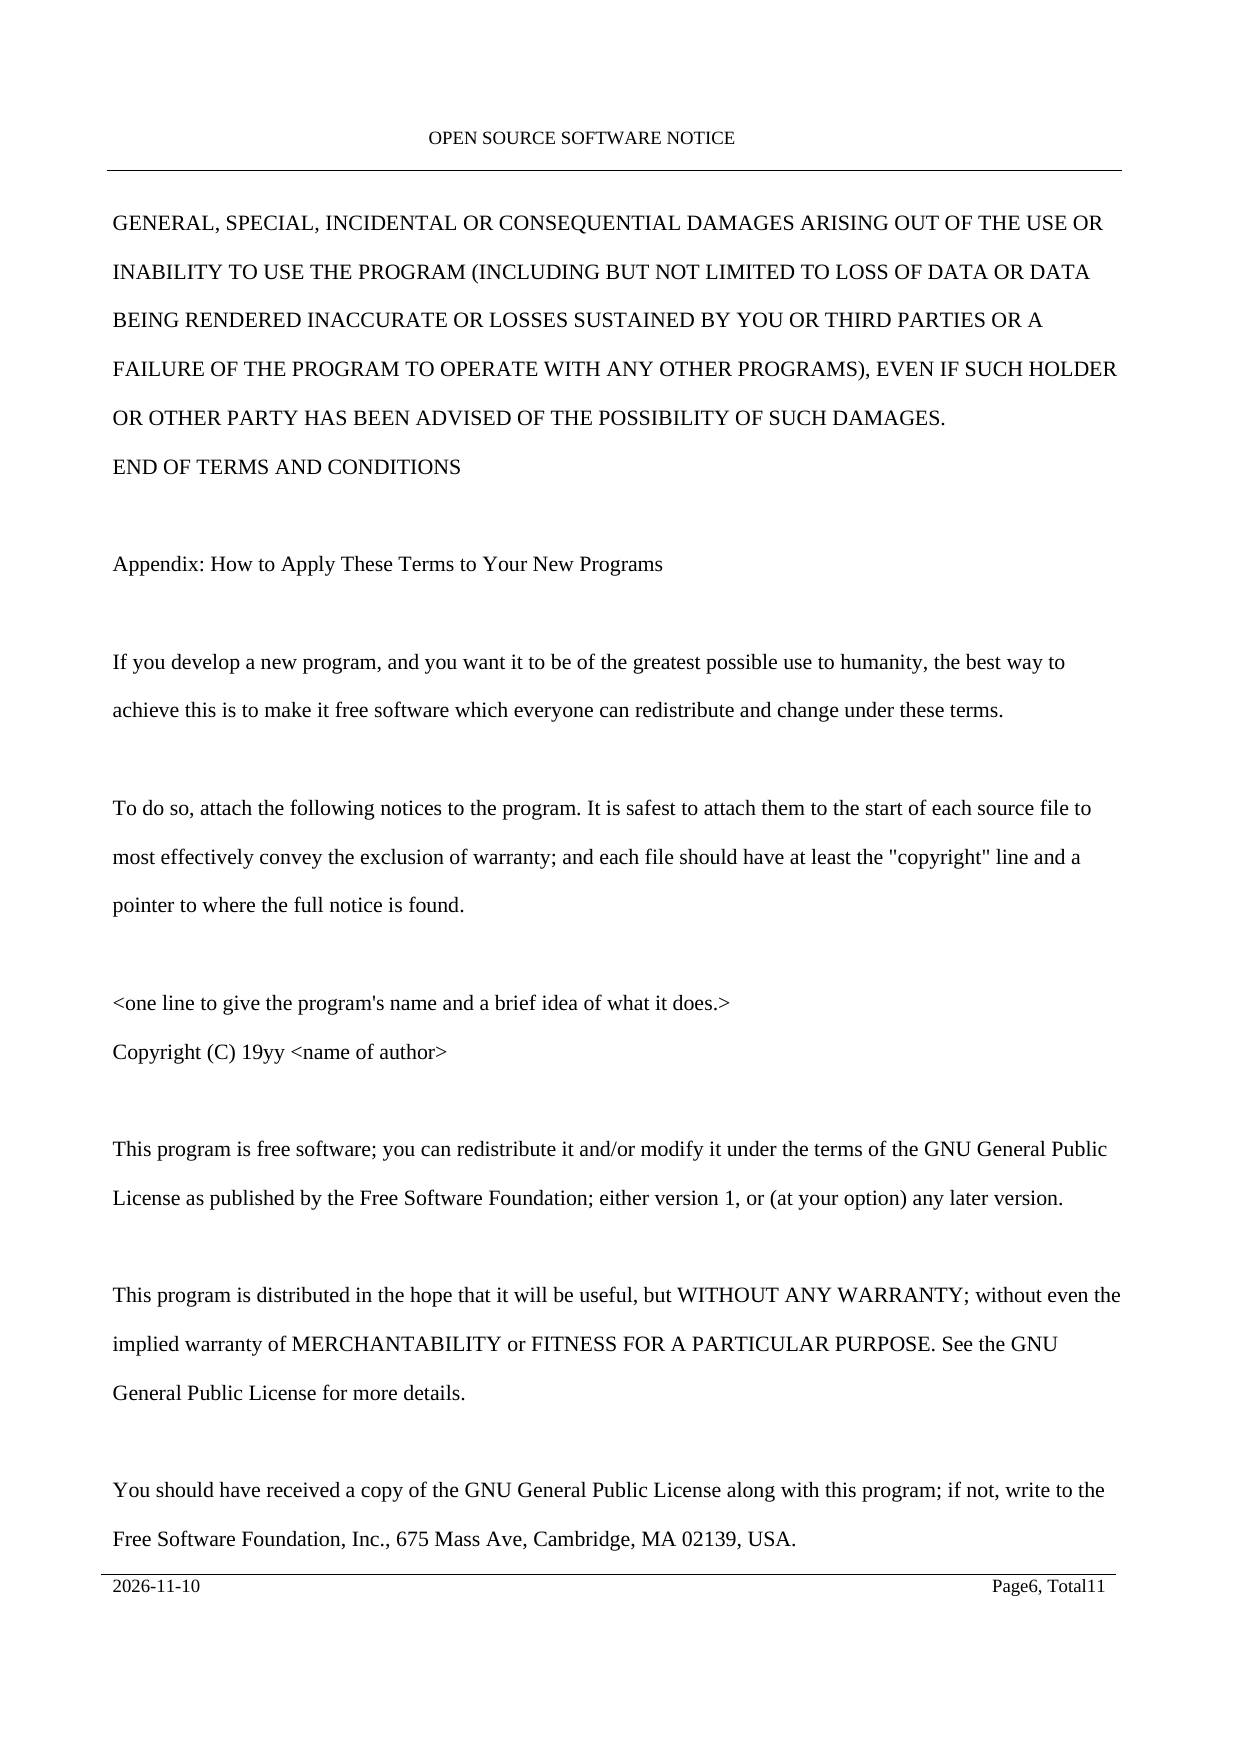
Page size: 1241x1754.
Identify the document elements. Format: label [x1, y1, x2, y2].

text [112, 206, 1128, 1555]
